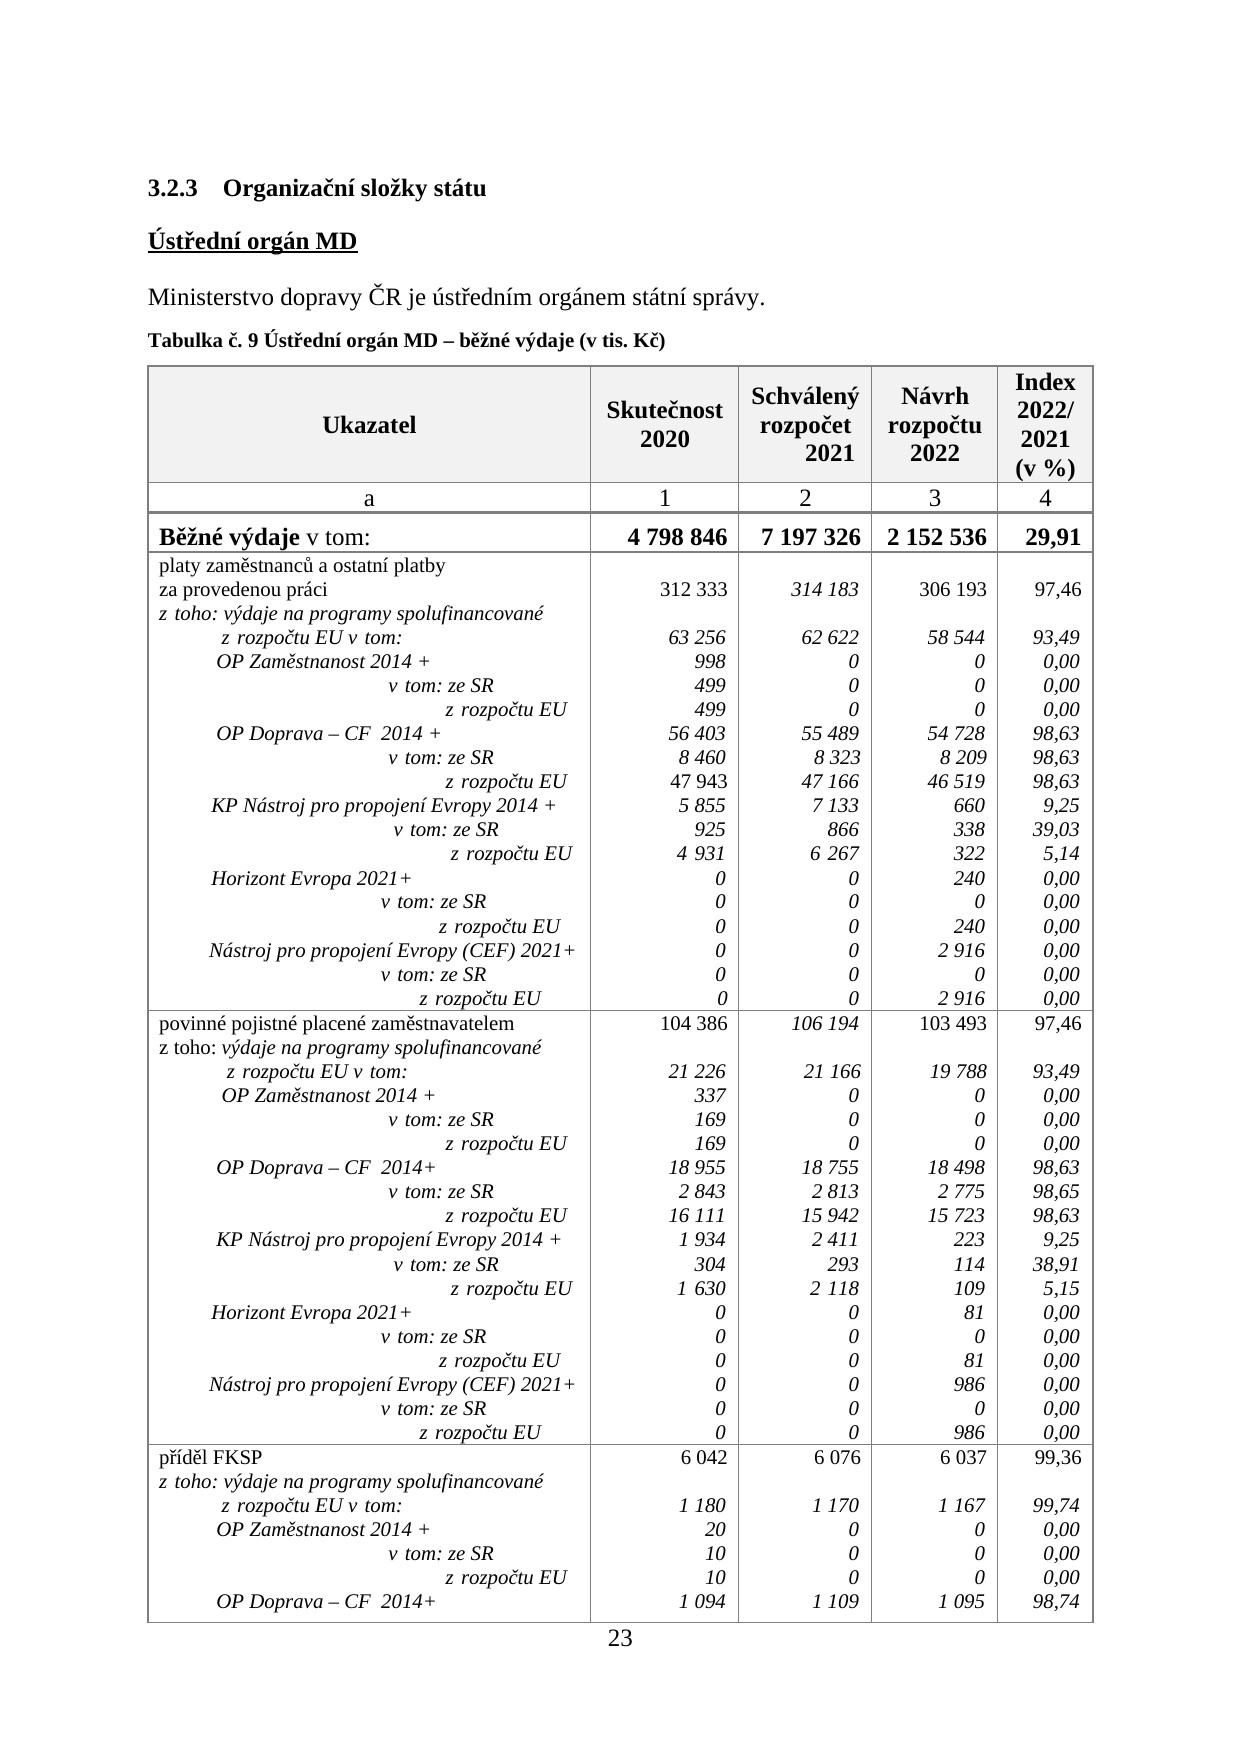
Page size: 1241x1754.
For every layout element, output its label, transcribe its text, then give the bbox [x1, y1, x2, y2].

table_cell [998, 1445, 1092, 1622]
table_cell 97,46 93,49 0,00 0,00 0,00 98,63 98,63 98,63 9,25 39,03 5,14 0,00 0,00 0,00 0,00 0,00 0,00 [998, 553, 1092, 1010]
table_cell 2 [739, 483, 871, 511]
table_cell a [149, 483, 590, 511]
text Tabulka č. 9 Ústřední orgán MD – běžné výdaje (v tis. Kč) [148, 328, 1093, 352]
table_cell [149, 1445, 590, 1622]
table_cell 4 [998, 483, 1092, 511]
subtitle Organizační složky státu [148, 173, 1093, 201]
table_cell 7 197 326 [739, 514, 871, 551]
table_header Schválený rozpočet 2021 [739, 367, 871, 482]
table_header Skutečnost 2020 [591, 367, 738, 482]
table_cell 312 333 63 256 998 499 499 56 403 8 460 47 943 5 855 925 4 931 0 0 0 0 0 0 [591, 553, 738, 1010]
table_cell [872, 1445, 997, 1622]
table_cell 104 386 21 226 337 169 169 18 955 2 843 16 111 1 934 304 1 630 0 0 0 0 0 0 [591, 1011, 738, 1444]
table_cell platy zaměstnanců a ostatní platby za provedenou práci z toho: výdaje na programy spolufinancované z rozpočtu EU v tom: OP Zaměstnanost 2014 + v tom: ze SR z rozpočtu EU OP Doprava – CF 2014 + v tom: ze SR z rozpočtu EU KP Nástroj pro propojení Evropy 2014 + v tom: ze SR z rozpočtu EU Horizont Evropa 2021+ v tom: ze SR z rozpočtu EU Nástroj pro propojení Evropy (CEF) 2021+ v tom: ze SR z rozpočtu EU [149, 553, 590, 1010]
table_cell 1 [591, 483, 738, 511]
table_cell 103 493 19 788 0 0 0 18 498 2 775 15 723 223 114 109 81 0 81 986 0 986 [872, 1011, 997, 1444]
table_cell povinné pojistné placené zaměstnavatelem z toho: výdaje na programy spolufinancované z rozpočtu EU v tom: OP Zaměstnanost 2014 + v tom: ze SR z rozpočtu EU OP Doprava – CF 2014+ v tom: ze SR z rozpočtu EU KP Nástroj pro propojení Evropy 2014 + v tom: ze SR z rozpočtu EU Horizont Evropa 2021+ v tom: ze SR z rozpočtu EU Nástroj pro propojení Evropy (CEF) 2021+ v tom: ze SR z rozpočtu EU [149, 1011, 590, 1444]
subtitle Ústřední orgán MD [148, 226, 1093, 255]
table_cell 314 183 62 622 0 0 0 55 489 8 323 47 166 7 133 866 6 267 0 0 0 0 0 0 [739, 553, 871, 1010]
table_cell 2 152 536 [872, 514, 997, 551]
table_header Index 2022/ 2021 (v %) [998, 367, 1092, 482]
text Ministerstvo dopravy ČR je ústředním orgánem státní správy. [148, 282, 1093, 311]
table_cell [591, 1445, 738, 1622]
table_header Ukazatel [149, 367, 590, 482]
table_cell 4 798 846 [591, 514, 738, 551]
table_cell 306 193 58 544 0 0 0 54 728 8 209 46 519 660 338 322 240 0 240 2 916 0 2 916 [872, 553, 997, 1010]
table_cell 106 194 21 166 0 0 0 18 755 2 813 15 942 2 411 293 2 118 0 0 0 0 0 0 [739, 1011, 871, 1444]
table_cell Běžné výdaje v tom: [149, 514, 590, 551]
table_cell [739, 1445, 871, 1622]
table_cell 29,91 [998, 514, 1092, 551]
table_header Návrh rozpočtu 2022 [872, 367, 997, 482]
table_cell 3 [872, 483, 997, 511]
table_cell 97,46 93,49 0,00 0,00 0,00 98,63 98,65 98,63 9,25 38,91 5,15 0,00 0,00 0,00 0,00 0,00 0,00 [998, 1011, 1092, 1444]
